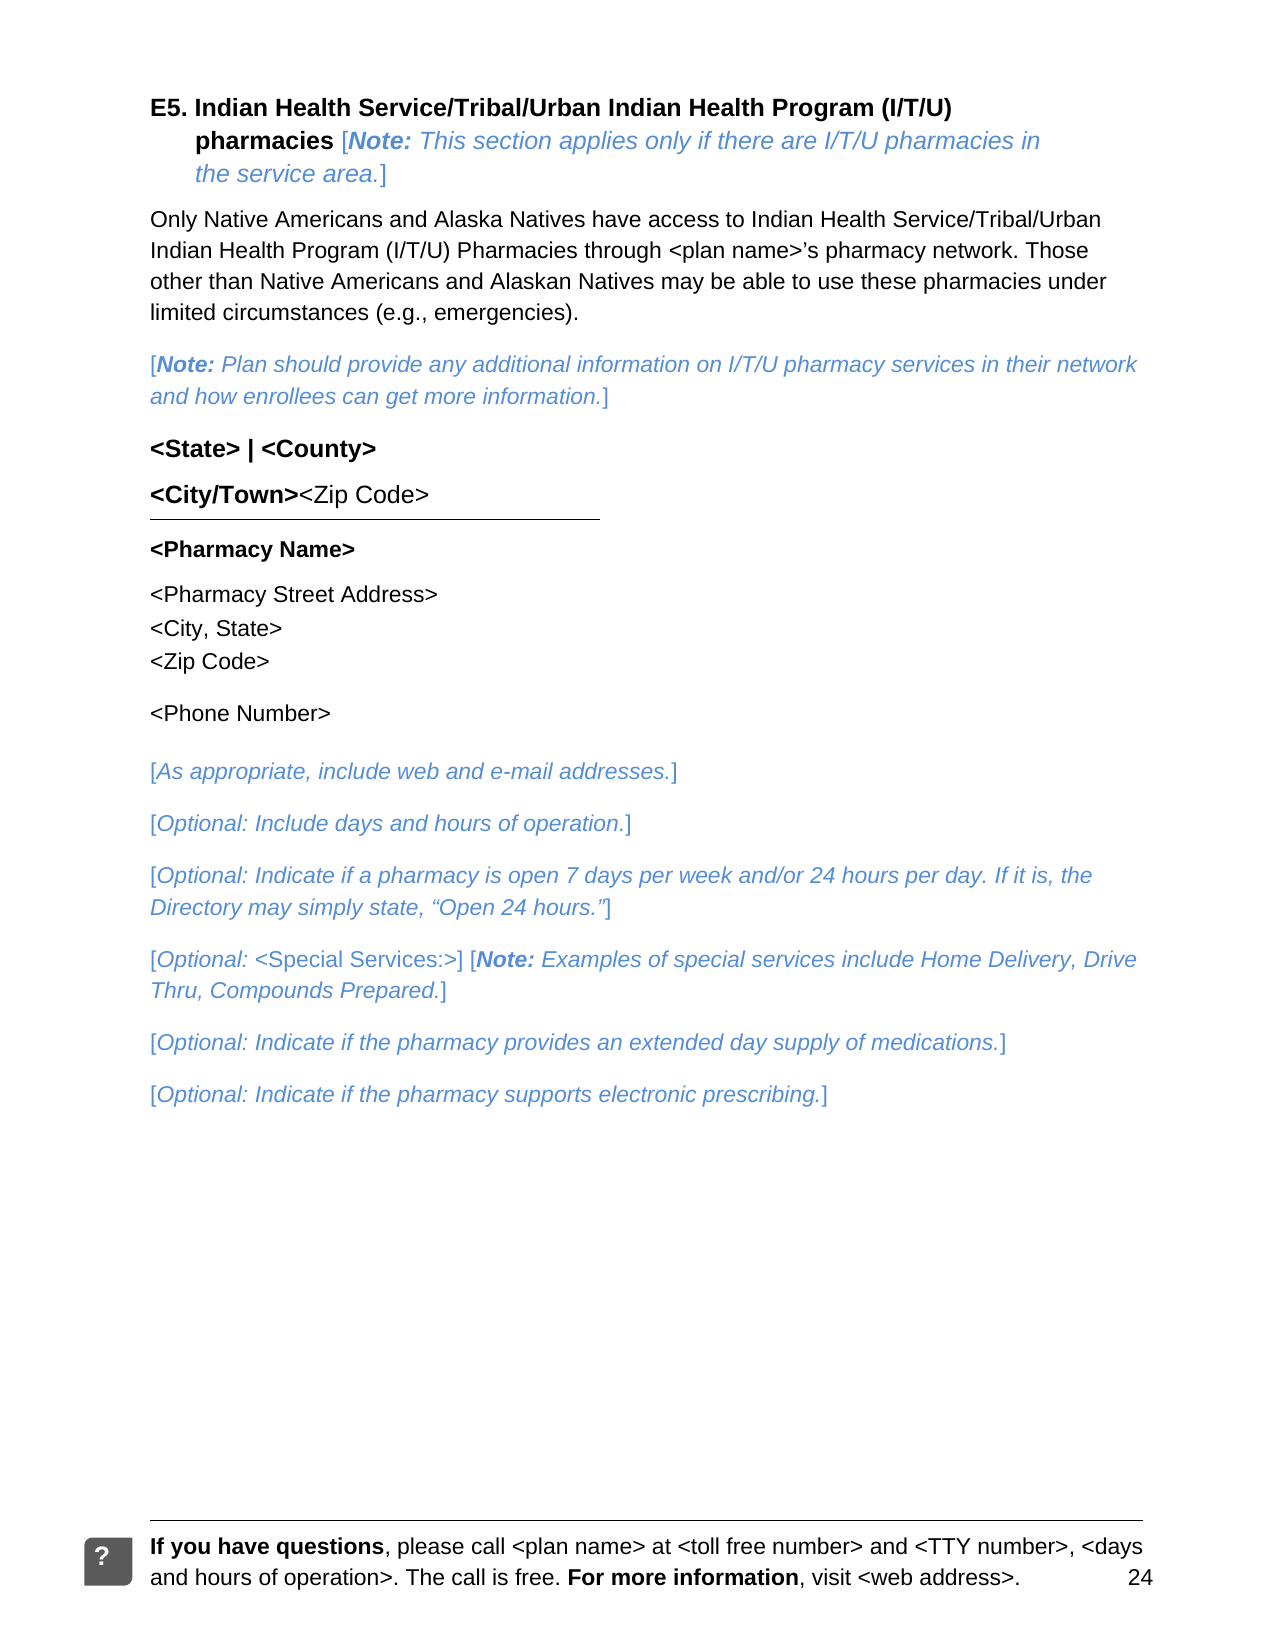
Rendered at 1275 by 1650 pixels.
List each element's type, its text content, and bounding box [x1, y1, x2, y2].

text [Optional: Indicate if the pharmacy supports electronic prescribing.] [150, 1077, 1143, 1109]
text [Optional: Indicate if the pharmacy provides an extended day supply of medications.] [150, 1025, 1143, 1057]
text [Optional: Include days and hours of operation.] [150, 807, 1143, 838]
subtitle E5. Indian Health Service/Tribal/Urban Indian Health Program (I/T/U) pharmacies [Note: This section applies only if there are I/T/U pharmacies in the service area.] [150, 89, 1068, 189]
text [Optional: <Special Services:>] [Note: Examples of special services include Home Delivery, Drive Thru, Compounds Prepared.] [150, 942, 1143, 1004]
text <Phone Number> [150, 695, 1143, 728]
text <Pharmacy Name> [150, 532, 1143, 563]
text [As appropriate, include web and e-mail addresses.] [150, 754, 1143, 786]
text <Pharmacy Street Address> <City, State> <Zip Code> [150, 576, 1143, 676]
text Only Native Americans and Alaska Natives have access to Indian Health Service/Tribal/Urban Indian Health Program (I/T/U) Pharmacies through <plan name>’s pharmacy network. Those other than Native Americans and Alaskan Natives may be able to use these pharmacies under limited circumstances (e.g., emergencies). [150, 202, 1143, 327]
text <State> | <County> [150, 431, 1143, 464]
text [Optional: Indicate if a pharmacy is open 7 days per week and/or 24 hours per day. If it is, the Directory may simply state, “Open 24 hours.”] [150, 859, 1143, 921]
text <City/Town><Zip Code> [150, 477, 600, 519]
text [Note: Plan should provide any additional information on I/T/U pharmacy services in their network and how enrollees can get more information.] [150, 348, 1143, 410]
